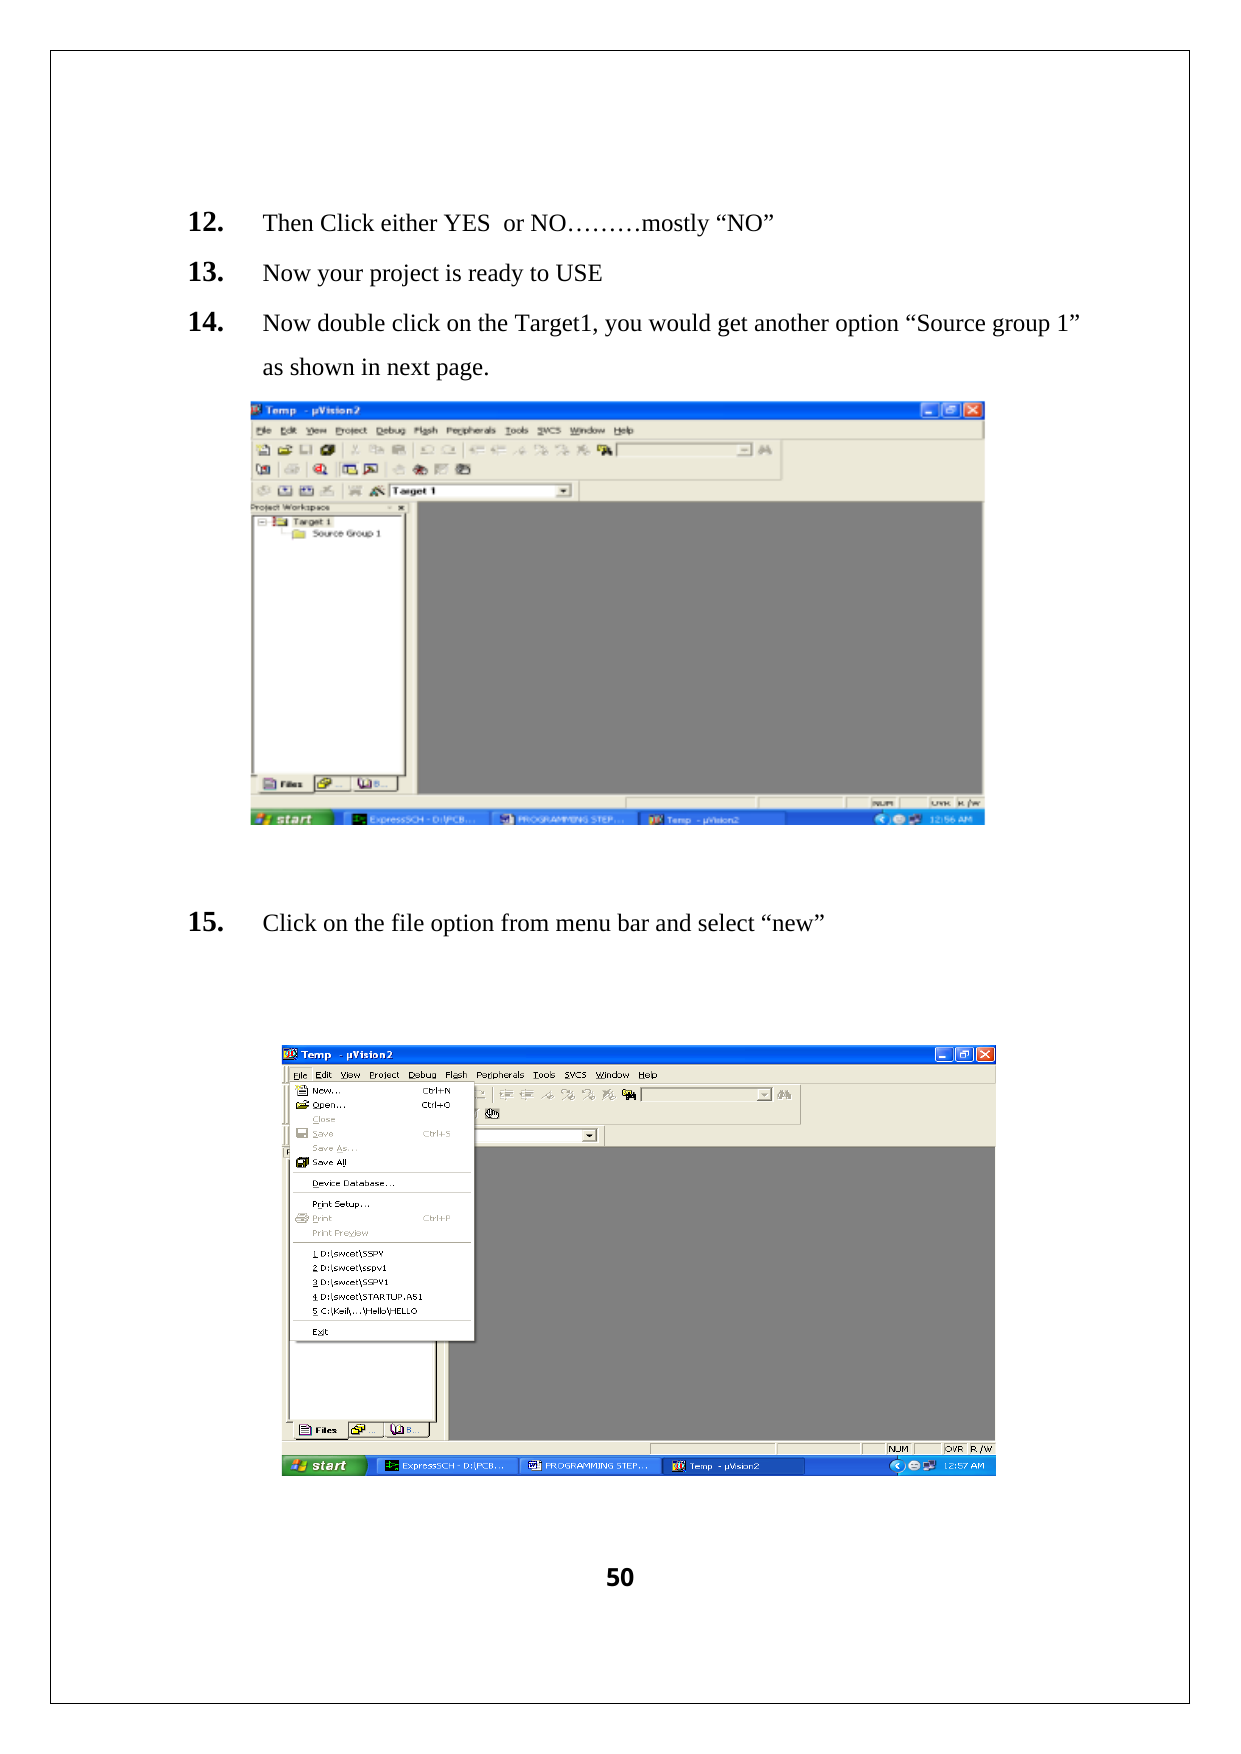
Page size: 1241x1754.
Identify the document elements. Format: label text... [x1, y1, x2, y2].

list Now your project is ready to USE [187, 254, 1090, 288]
picture [281, 1045, 996, 1476]
list Then Click either YES or NO………mostly “NO” [187, 204, 1090, 237]
list Now double click on the Target1, you would get another option “Source group 1” as shown in next page. [187, 304, 1090, 381]
list Click on the file option from menu bar and select “new” [187, 904, 1090, 938]
